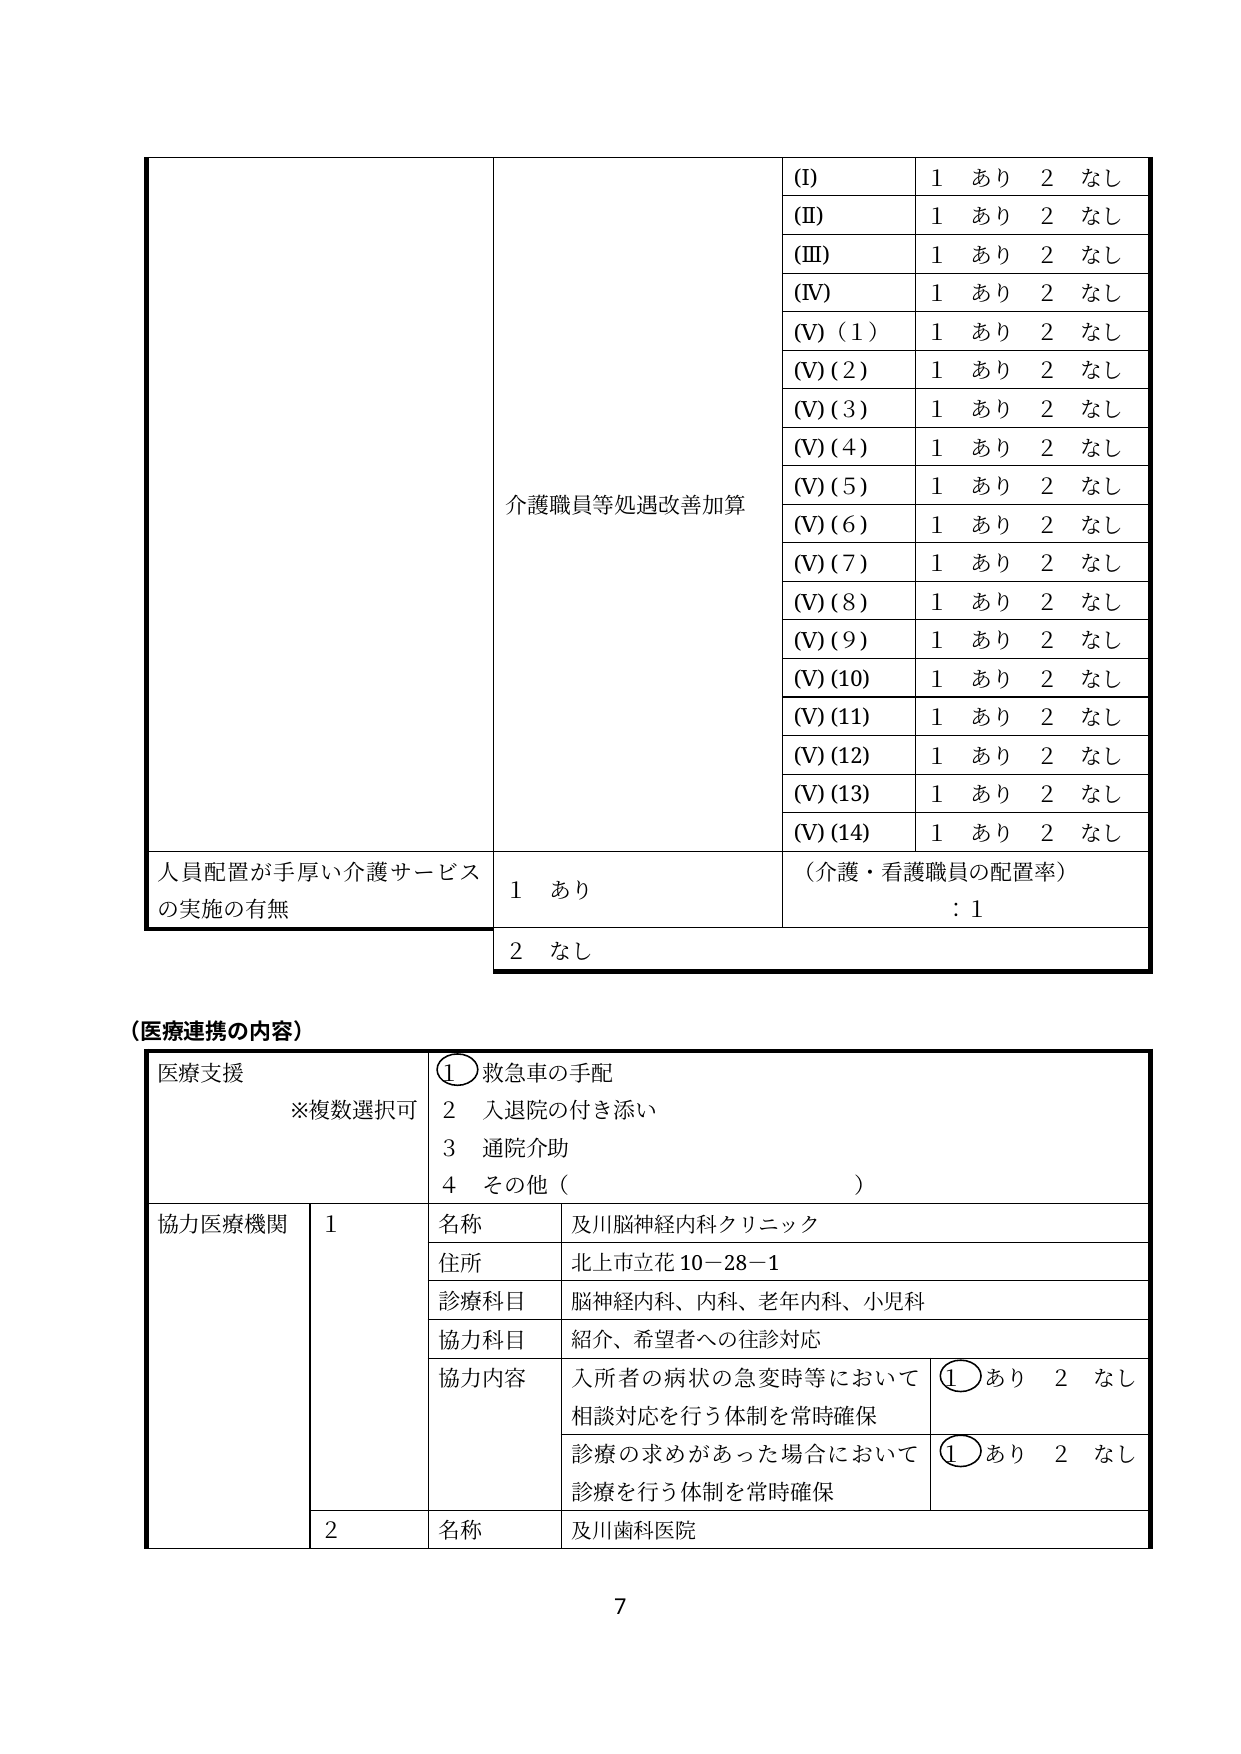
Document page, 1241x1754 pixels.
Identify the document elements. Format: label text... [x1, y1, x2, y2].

table_cell １ あり ２ なし [916, 351, 1148, 388]
table_cell １ あり ２ なし [916, 582, 1148, 619]
table_cell 診療の求めがあった場合において診療を行う体制を常時確保 [562, 1435, 930, 1509]
table_cell １ あり ２ なし [916, 428, 1148, 465]
table_cell １ あり ２ なし [916, 775, 1148, 812]
table_cell １ あり ２ なし [916, 389, 1148, 427]
table_cell １ [311, 1204, 428, 1509]
table_cell 協力科目 [429, 1320, 561, 1357]
table_cell 名称 [429, 1204, 561, 1242]
table_cell 紹介、希望者への往診対応 [562, 1320, 1148, 1357]
table_cell 及川脳神経内科クリニック [562, 1204, 1148, 1242]
table_cell 脳神経内科、内科、老年内科、小児科 [562, 1281, 1148, 1319]
table_cell (Ⅴ) (４) [783, 428, 915, 465]
table_cell (Ⅴ) (２) [783, 351, 915, 388]
table_header １ 救急車の手配 ２ 入退院の付き添い ３ 通院介助 ４ その他（ ） [429, 1053, 1148, 1203]
table_cell １ あり [494, 852, 782, 927]
table_cell (Ⅴ) (14) [783, 813, 915, 851]
table_cell １ あり ２ なし [916, 466, 1148, 504]
table_cell １ あり ２ なし [916, 235, 1148, 272]
table_cell １ あり ２ なし [916, 274, 1148, 311]
table_cell １ あり ２ なし [916, 158, 1148, 195]
table_cell (Ⅴ) (５) [783, 466, 915, 504]
table_cell 住所 [429, 1243, 561, 1280]
table_cell ２ [311, 1511, 428, 1548]
table_cell （介護・看護職員の配置率） ：１ [783, 852, 1148, 927]
table_cell 及川歯科医院 [562, 1511, 1148, 1548]
table_cell 入所者の病状の急変時等において相談対応を行う体制を常時確保 [562, 1359, 930, 1433]
table_cell ２ なし [494, 928, 1148, 969]
table_cell (Ⅴ) (３) [783, 389, 915, 427]
table_cell １ あり ２ なし [916, 505, 1148, 542]
table_cell １ あり ２ なし [916, 312, 1148, 349]
table_cell (Ⅴ) (８) [783, 582, 915, 619]
table_cell (Ⅳ) [783, 274, 915, 311]
table_cell 協力内容 [429, 1359, 561, 1509]
table_cell １ あり ２ なし [916, 813, 1148, 851]
table_cell (Ⅴ) (11) [783, 698, 915, 735]
table_cell １ あり ２ なし [916, 543, 1148, 581]
table_cell １ あり ２ なし [916, 659, 1148, 696]
table_cell １ あり ２ なし [916, 736, 1148, 773]
table_cell 協力医療機関 [149, 1204, 309, 1548]
table_cell (Ⅴ)（１） [783, 312, 915, 349]
table_cell 診療科目 [429, 1281, 561, 1319]
table_cell (Ⅱ) [783, 196, 915, 234]
table_cell (Ⅴ) (12) [783, 736, 915, 773]
table_cell １ あり ２ なし [916, 196, 1148, 234]
table_header 医療支援 ※複数選択可 [149, 1053, 428, 1203]
text （医療連携の内容） [118, 1011, 1122, 1048]
table_cell (Ⅴ) (６) [783, 505, 915, 542]
table_cell 介護職員等処遇改善加算 [494, 158, 782, 851]
table_cell １ あり ２ なし [916, 620, 1148, 658]
table_cell 名称 [429, 1511, 561, 1548]
table_cell (Ⅲ) [783, 235, 915, 272]
table_cell １ あり ２ なし [931, 1435, 1148, 1509]
table_cell 人員配置が手厚い介護サービスの実施の有無 [149, 852, 493, 927]
table_cell (Ⅰ) [783, 158, 915, 195]
table_cell (Ⅴ) (13) [783, 775, 915, 812]
table_cell 北上市立花10－28－1 [562, 1243, 1148, 1280]
table_cell (Ⅴ) (７) [783, 543, 915, 581]
table_cell (Ⅴ) (９) [783, 620, 915, 658]
table_cell (Ⅴ) (10) [783, 659, 915, 696]
table_cell １ あり ２ なし [916, 698, 1148, 735]
table_cell １ あり ２ なし [931, 1359, 1148, 1433]
